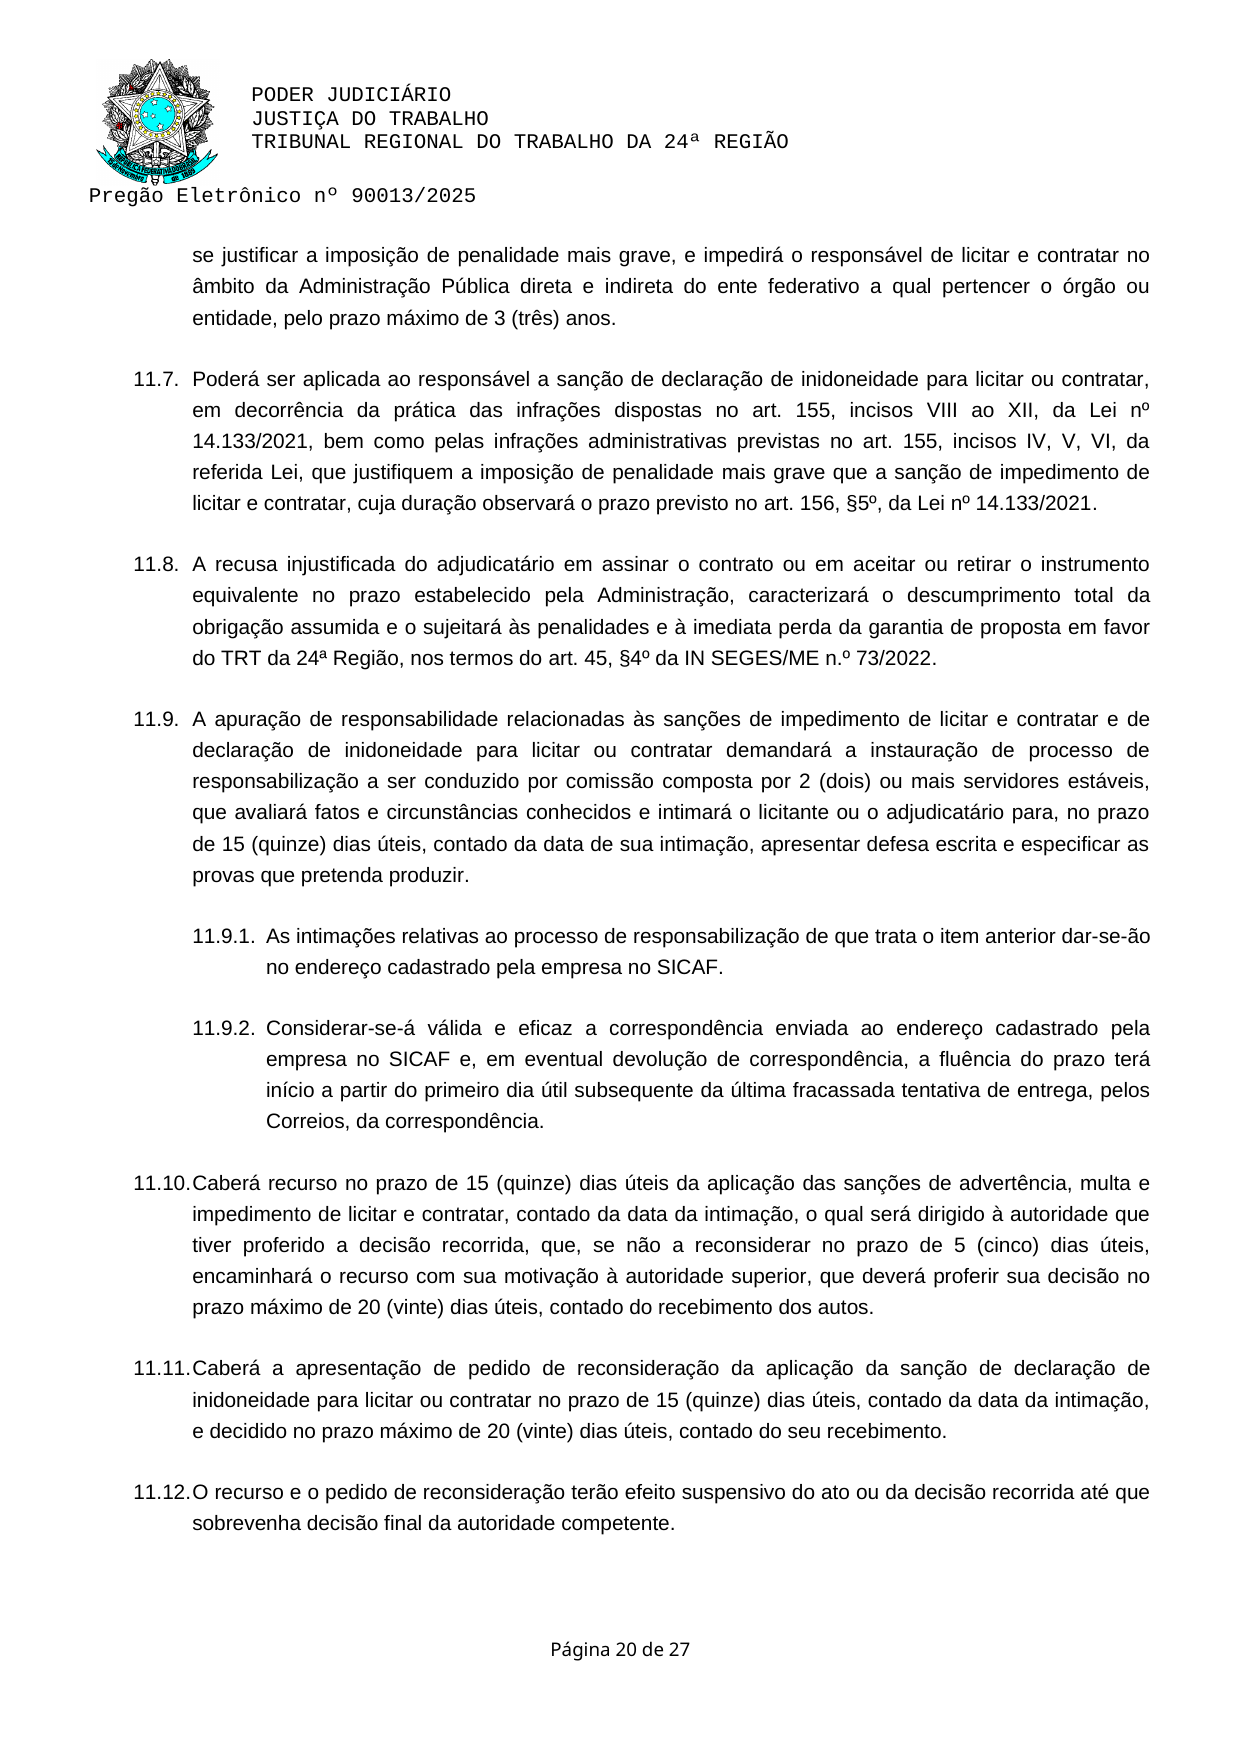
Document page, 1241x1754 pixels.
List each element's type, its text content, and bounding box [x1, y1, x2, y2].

text A apuração de responsabilidade relacionadas às sanções de impedimento de licitar e contratar e de declaração de inidoneidade para licitar ou contratar demandará a instauração de processo de responsabilização a ser conduzido por comissão composta por 2 (dois) ou mais servidores estáveis, que avaliará fatos e circunstâncias conhecidos e intimará o licitante ou o adjudicatário para, no prazo de 15 (quinze) dias úteis, contado da data de sua intimação, apresentar defesa escrita e especificar as provas que pretenda produzir. [133, 707, 1152, 886]
text Caberá recurso no prazo de 15 (quinze) dias úteis da aplicação das sanções de advertência, multa e impedimento de licitar e contratar, contado da data da intimação, o qual será dirigido à autoridade que tiver proferido a decisão recorrida, que, se não a reconsiderar no prazo de 5 (cinco) dias úteis, encaminhará o recurso com sua motivação à autoridade superior, que deverá proferir sua decisão no prazo máximo de 20 (vinte) dias úteis, contado do recebimento dos autos. [133, 1171, 1152, 1319]
text Poderá ser aplicada ao responsável a sanção de declaração de inidoneidade para licitar ou contratar, em decorrência da prática das infrações dispostas no art. 155, incisos VIII ao XII, da Lei nº 14.133/2021, bem como pelas infrações administrativas previstas no art. 155, incisos IV, V, VI, da referida Lei, que justifiquem a imposição de penalidade mais grave que a sanção de impedimento de licitar e contratar, cuja duração observará o prazo previsto no art. 156, §5º, da Lei nº 14.133/2021. [133, 366, 1152, 515]
text A recusa injustificada do adjudicatário em assinar o contrato ou em aceitar ou retirar o instrumento equivalente no prazo estabelecido pela Administração, caracterizará o descumprimento total da obrigação assumida e o sujeitará às penalidades e à imediata perda da garantia de proposta em favor do TRT da 24ª Região, nos termos do art. 45, §4º da IN SEGES/ME n.º 73/2022. [133, 552, 1152, 669]
text O recurso e o pedido de reconsideração terão efeito suspensivo do ato ou da decisão recorrida até que sobrevenha decisão final da autoridade competente. [133, 1480, 1152, 1535]
text Caberá a apresentação de pedido de reconsideração da aplicação da sanção de declaração de inidoneidade para licitar ou contratar no prazo de 15 (quinze) dias úteis, contado da data da intimação, e decidido no prazo máximo de 20 (vinte) dias úteis, contado do seu recebimento. [133, 1356, 1152, 1442]
list Considerar-se-á válida e eficaz a correspondência enviada ao endereço cadastrado pela empresa no SICAF e, em eventual devolução de correspondência, a fluência do prazo terá início a partir do primeiro dia útil subsequente da última fracassada tentativa de entrega, pelos Correios, da correspondência. [192, 1016, 1152, 1133]
list As intimações relativas ao processo de responsabilização de que trata o item anterior dar-se-ão no endereço cadastrado pela empresa no SICAF. [192, 924, 1152, 979]
picture [96, 59, 220, 186]
